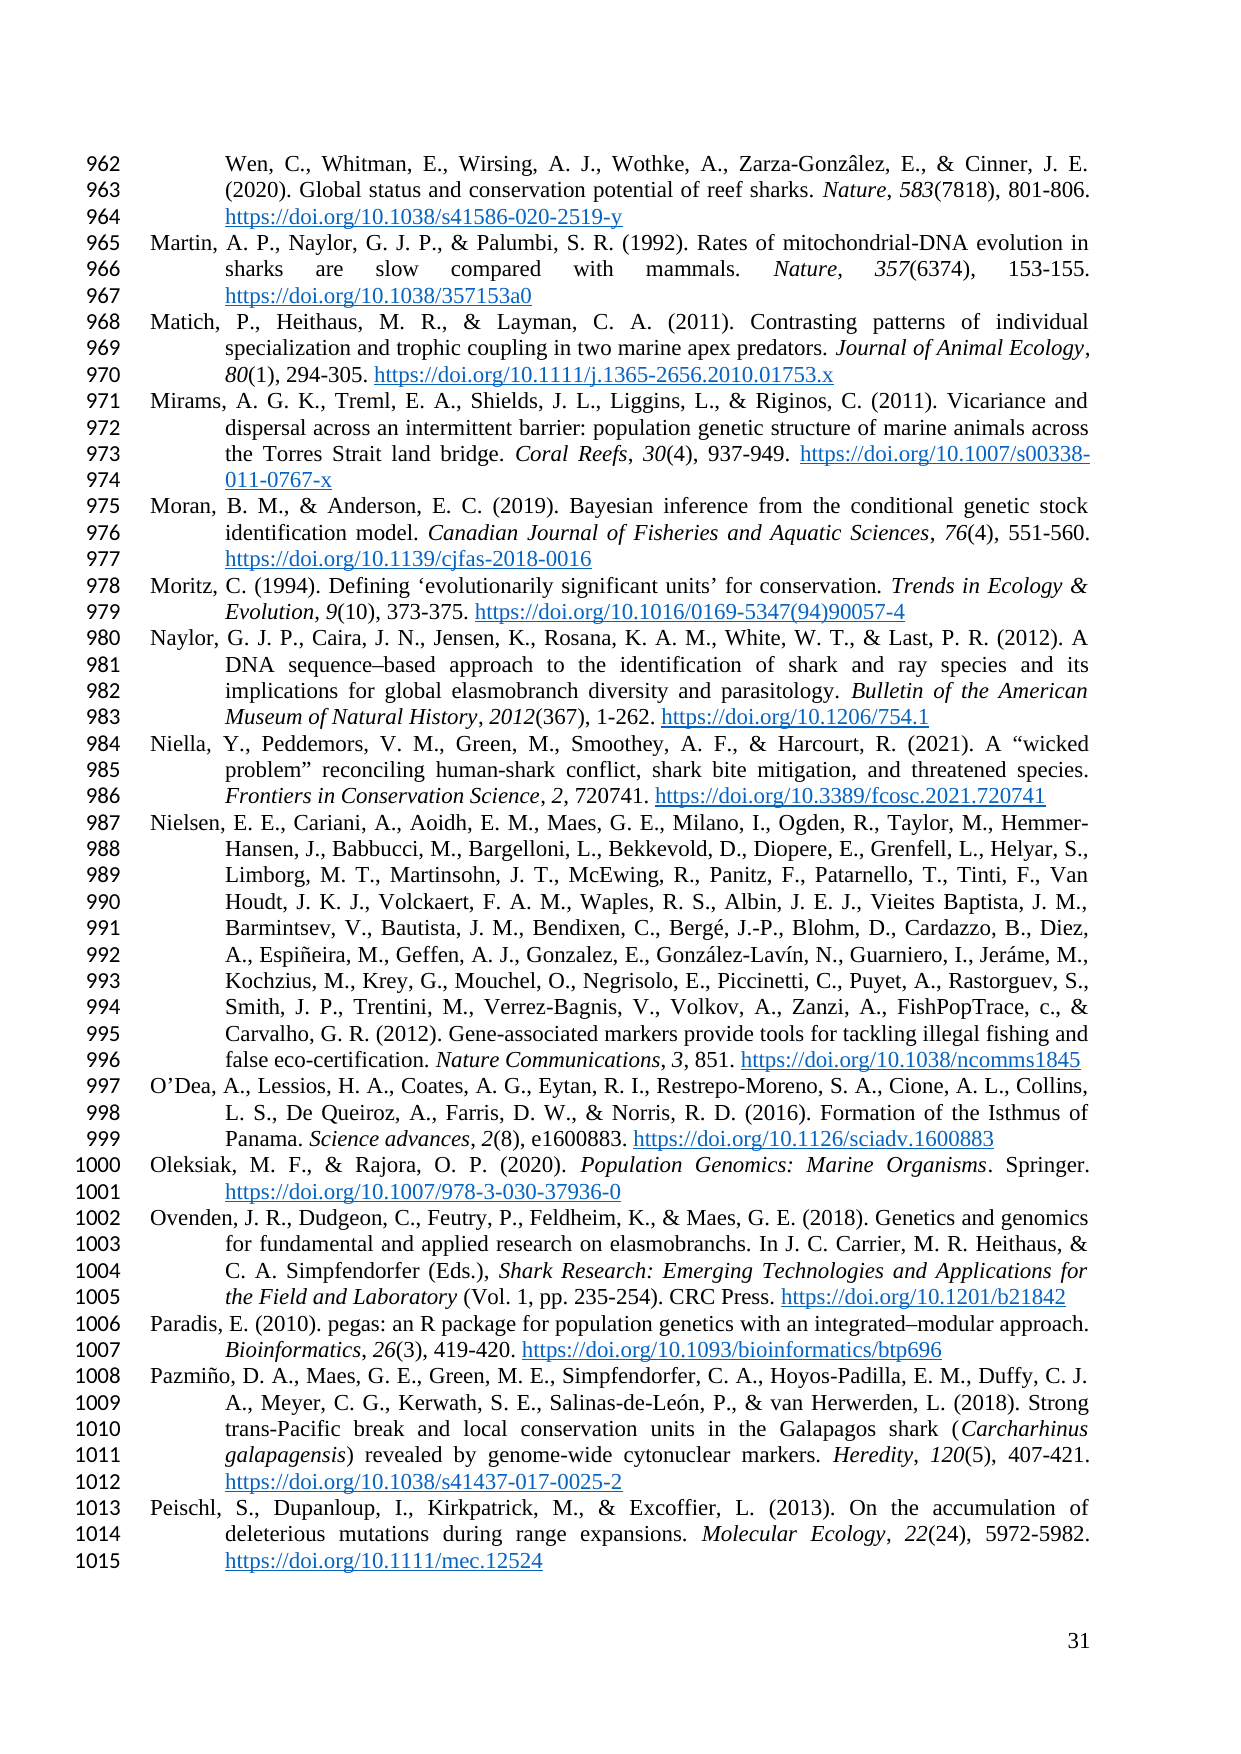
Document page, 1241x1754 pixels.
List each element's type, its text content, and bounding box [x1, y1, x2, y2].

text Ovenden, J. R., Dudgeon, C., Feutry, P., Feldheim, K., & Maes, G. E. (2018). Genetics and genomics for fundamental and applied research on elasmobranchs. In J. C. Carrier, M. R. Heithaus, & C. A. Simpfendorfer (Eds.), Shark Research: Emerging Technologies and Applications for the Field and Laboratory (Vol. 1, pp. 235-254). CRC Press. https://doi.org/10.1201/b21842 [150, 1204, 1090, 1309]
text O’Dea, A., Lessios, H. A., Coates, A. G., Eytan, R. I., Restrepo-Moreno, S. A., Cione, A. L., Collins, L. S., De Queiroz, A., Farris, D. W., & Norris, R. D. (2016). Formation of the Isthmus of Panama. Science advances, 2(8), e1600883. https://doi.org/10.1126/sciadv.1600883 [150, 1072, 1090, 1151]
text Oleksiak, M. F., & Rajora, O. P. (2020). Population Genomics: Marine Organisms. Springer. https://doi.org/10.1007/978-3-030-37936-0 [150, 1151, 1090, 1204]
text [150, 150, 1090, 229]
text Pazmiño, D. A., Maes, G. E., Green, M. E., Simpfendorfer, C. A., Hoyos-Padilla, E. M., Duffy, C. J. A., Meyer, C. G., Kerwath, S. E., Salinas-de-León, P., & van Herwerden, L. (2018). Strong trans-Pacific break and local conservation units in the Galapagos shark (Carcharhinus galapagensis) revealed by genome-wide cytonuclear markers. Heredity, 120(5), 407-421. https://doi.org/10.1038/s41437-017-0025-2 [150, 1362, 1090, 1494]
text Mirams, A. G. K., Treml, E. A., Shields, J. L., Liggins, L., & Riginos, C. (2011). Vicariance and dispersal across an intermittent barrier: population genetic structure of marine animals across the Torres Strait land bridge. Coral Reefs, 30(4), 937-949. https://doi.org/10.1007/s00338-011-0767-x [150, 387, 1090, 493]
text Matich, P., Heithaus, M. R., & Layman, C. A. (2011). Contrasting patterns of individual specialization and trophic coupling in two marine apex predators. Journal of Animal Ecology, 80(1), 294-305. https://doi.org/10.1111/j.1365-2656.2010.01753.x [150, 308, 1090, 387]
text Moran, B. M., & Anderson, E. C. (2019). Bayesian inference from the conditional genetic stock identification model. Canadian Journal of Fisheries and Aquatic Sciences, 76(4), 551-560. https://doi.org/10.1139/cjfas-2018-0016 [150, 493, 1090, 572]
text Niella, Y., Peddemors, V. M., Green, M., Smoothey, A. F., & Harcourt, R. (2021). A “wicked problem” reconciling human-shark conflict, shark bite mitigation, and threatened species. Frontiers in Conservation Science, 2, 720741. https://doi.org/10.3389/fcosc.2021.720741 [150, 730, 1090, 809]
text Naylor, G. J. P., Caira, J. N., Jensen, K., Rosana, K. A. M., White, W. T., & Last, P. R. (2012). A DNA sequence–based approach to the identification of shark and ray species and its implications for global elasmobranch diversity and parasitology. Bulletin of the American Museum of Natural History, 2012(367), 1-262. https://doi.org/10.1206/754.1 [150, 624, 1090, 730]
text Nielsen, E. E., Cariani, A., Aoidh, E. M., Maes, G. E., Milano, I., Ogden, R., Taylor, M., Hemmer-Hansen, J., Babbucci, M., Bargelloni, L., Bekkevold, D., Diopere, E., Grenfell, L., Helyar, S., Limborg, M. T., Martinsohn, J. T., McEwing, R., Panitz, F., Patarnello, T., Tinti, F., Van Houdt, J. K. J., Volckaert, F. A. M., Waples, R. S., Albin, J. E. J., Vieites Baptista, J. M., Barmintsev, V., Bautista, J. M., Bendixen, C., Bergé, J.-P., Blohm, D., Cardazzo, B., Diez, A., Espiñeira, M., Geffen, A. J., Gonzalez, E., González-Lavín, N., Guarniero, I., Jeráme, M., Kochzius, M., Krey, G., Mouchel, O., Negrisolo, E., Piccinetti, C., Puyet, A., Rastorguev, S., Smith, J. P., Trentini, M., Verrez-Bagnis, V., Volkov, A., Zanzi, A., FishPopTrace, c., & Carvalho, G. R. (2012). Gene-associated markers provide tools for tackling illegal fishing and false eco-certification. Nature Communications, 3, 851. https://doi.org/10.1038/ncomms1845 [150, 809, 1090, 1072]
text Peischl, S., Dupanloup, I., Kirkpatrick, M., & Excoffier, L. (2013). On the accumulation of deleterious mutations during range expansions. Molecular Ecology, 22(24), 5972-5982. https://doi.org/10.1111/mec.12524 [150, 1494, 1090, 1573]
text Moritz, C. (1994). Defining ‘evolutionarily significant units’ for conservation. Trends in Ecology & Evolution, 9(10), 373-375. https://doi.org/10.1016/0169-5347(94)90057-4 [150, 572, 1090, 624]
text Paradis, E. (2010). pegas: an R package for population genetics with an integrated–modular approach. Bioinformatics, 26(3), 419-420. https://doi.org/10.1093/bioinformatics/btp696 [150, 1309, 1090, 1362]
text Martin, A. P., Naylor, G. J. P., & Palumbi, S. R. (1992). Rates of mitochondrial-DNA evolution in sharks are slow compared with mammals. Nature, 357(6374), 153-155. https://doi.org/10.1038/357153a0 [150, 229, 1090, 308]
